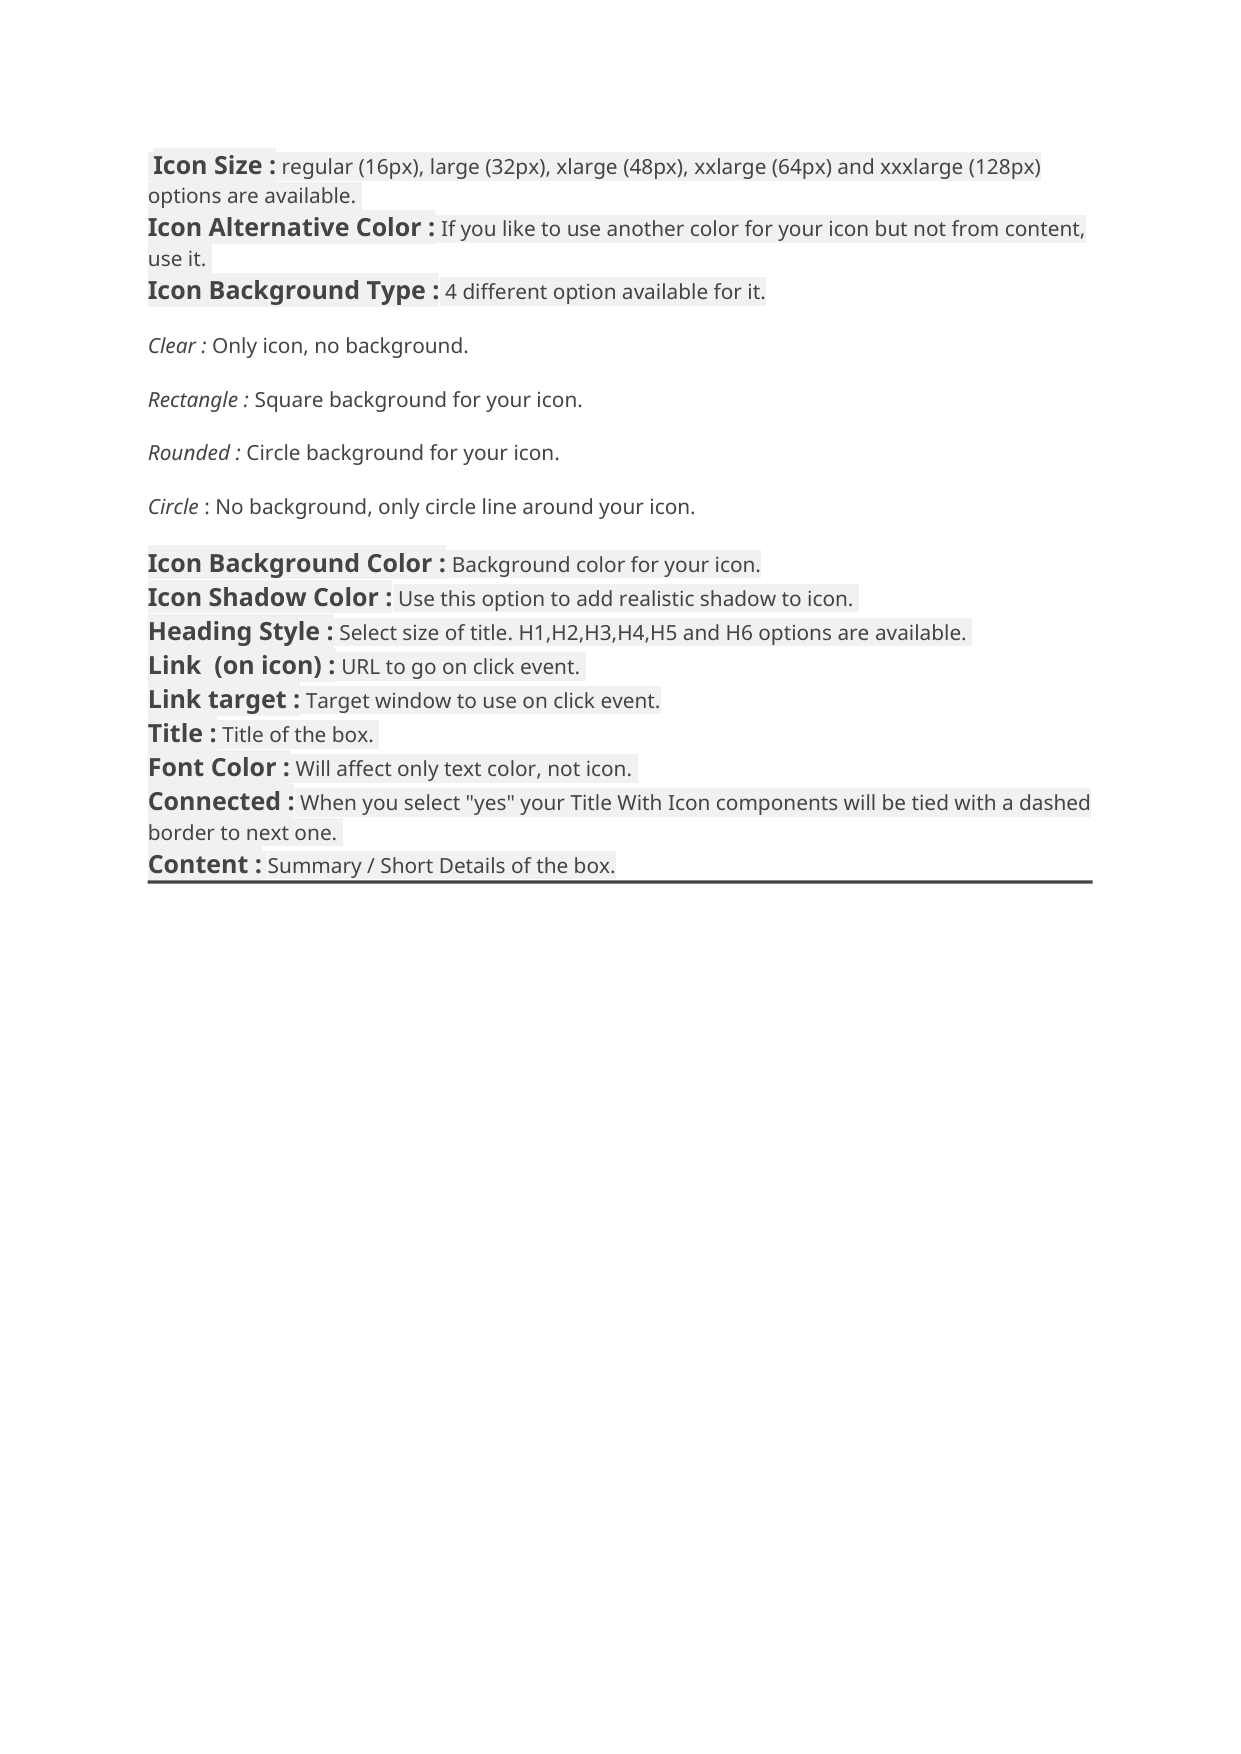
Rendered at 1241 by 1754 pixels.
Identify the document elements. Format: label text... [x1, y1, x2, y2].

text Title : Title of the box. [217, 716, 1093, 750]
text Circle : No background, only circle line around your icon. [148, 492, 1093, 520]
text Rectangle : Square background for your icon. [148, 385, 1093, 413]
text Clear : Only icon, no background. [148, 332, 1093, 360]
text Content : Summary / Short Details of the box. [262, 846, 1093, 880]
text Icon Alternative Color : If you like to use another color for your icon but not from content, use it. [212, 210, 1093, 273]
text Heading Style : Select size of title. H1,H2,H3,H4,H5 and H6 options are available. [148, 613, 1093, 648]
text Icon Size : regular (16px), large (32px), xlarge (48px), xxlarge (64px) and xxxlarge (128px) options are available. [276, 148, 1093, 210]
text Rounded : Circle background for your icon. [148, 438, 1093, 467]
text Connected : When you select "yes" your Title With Icon components will be tied with a dashed border to next one. [294, 784, 1093, 846]
text Link target : Target window to use on click event. [300, 682, 1093, 716]
text Font Color : Will affect only text color, not icon. [290, 750, 1093, 784]
text Link (on icon) : URL to go on click event. [336, 648, 1093, 682]
text Icon Background Color : Background color for your icon. [446, 545, 1093, 579]
text Icon Shadow Color : Use this option to add realistic shadow to icon. [148, 579, 1093, 613]
text Icon Background Type : 4 different option available for it. [439, 273, 1093, 307]
